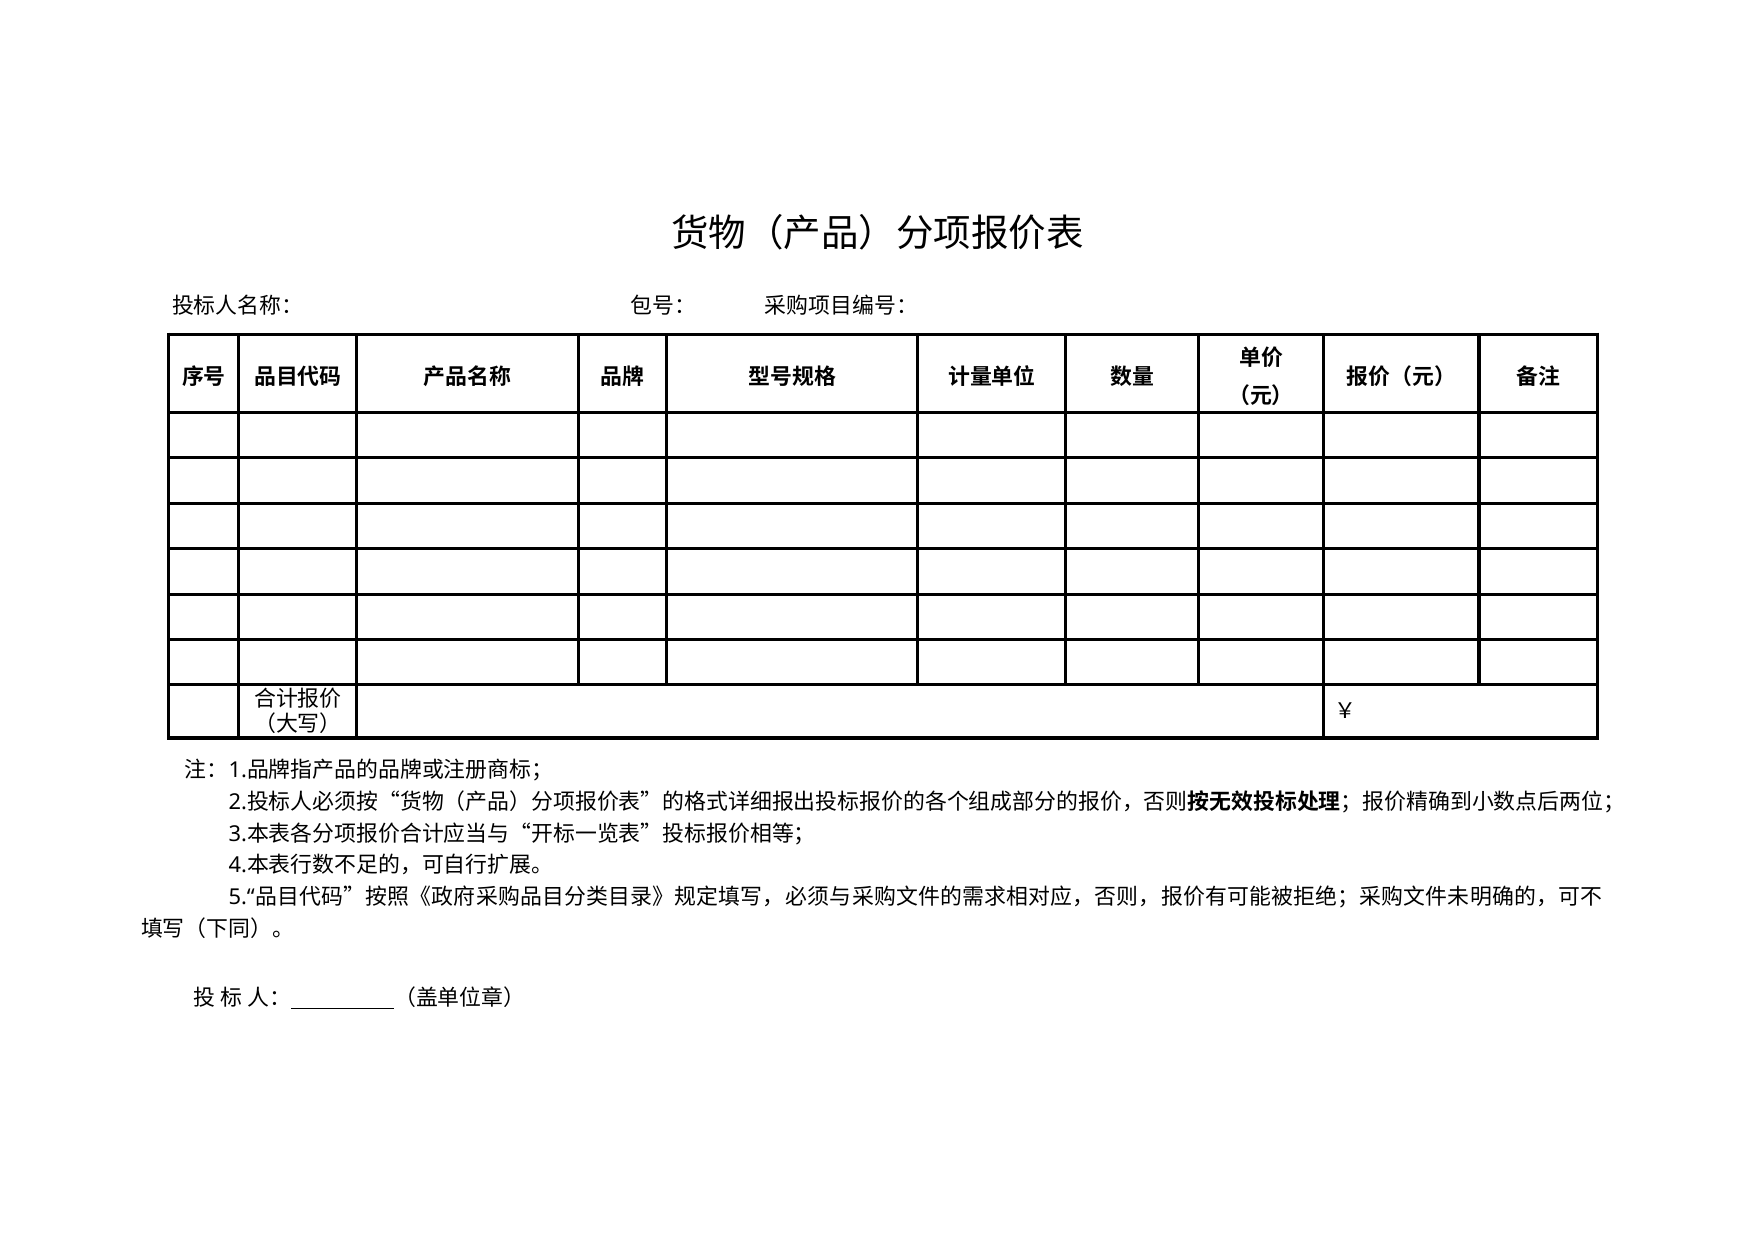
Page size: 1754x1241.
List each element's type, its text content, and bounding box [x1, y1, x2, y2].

table_cell [358, 686, 1322, 736]
table_cell 合计报价 （大写） [240, 686, 355, 736]
table_cell [1481, 414, 1596, 456]
table_cell [358, 641, 577, 683]
text 投标人名称： 包号： 采购项目编号： [150, 288, 1604, 320]
table_header 品目代码 [240, 336, 355, 411]
table_header 备注 [1481, 336, 1596, 411]
table_cell [919, 459, 1064, 502]
table_cell [1200, 550, 1322, 592]
table_cell [580, 550, 665, 592]
table_cell [1325, 550, 1477, 592]
table_cell [170, 414, 237, 456]
text 4.本表行数不足的，可自行扩展。 [141, 847, 1604, 879]
text 投 标 人： （盖单位章） [150, 980, 1604, 1012]
table_cell [919, 550, 1064, 592]
table_cell [240, 596, 355, 638]
table_cell [240, 459, 355, 502]
table_header 品牌 [580, 336, 665, 411]
table_cell [580, 505, 665, 547]
table_cell [668, 596, 916, 638]
table_cell [668, 459, 916, 502]
table_cell [919, 641, 1064, 683]
table_cell [170, 459, 237, 502]
table_cell [1481, 596, 1596, 638]
table_cell [358, 550, 577, 592]
table_cell [1067, 505, 1197, 547]
table_cell [1200, 596, 1322, 638]
text 5.“品目代码”按照《政府采购品目分类目录》规定填写，必须与采购文件的需求相对应，否则，报价有可能被拒绝；采购文件未明确的，可不填写（下同）。 [141, 879, 1604, 942]
text 注：1.品牌指产品的品牌或注册商标； [141, 752, 1604, 784]
table_header 报价（元） [1325, 336, 1477, 411]
table_cell [240, 641, 355, 683]
table_cell [668, 414, 916, 456]
table_cell [1067, 459, 1197, 502]
table_cell [1067, 641, 1197, 683]
table_cell [170, 550, 237, 592]
table_header 型号规格 [668, 336, 916, 411]
table_cell [1481, 505, 1596, 547]
table_cell [1067, 414, 1197, 456]
table_cell [1200, 414, 1322, 456]
table_cell [170, 596, 237, 638]
table_cell [580, 459, 665, 502]
table_cell [580, 596, 665, 638]
table_cell [1325, 414, 1477, 456]
text 3.本表各分项报价合计应当与“开标一览表”投标报价相等； [141, 816, 1604, 847]
table_header 数量 [1067, 336, 1197, 411]
text 2.投标人必须按“货物（产品）分项报价表”的格式详细报出投标报价的各个组成部分的报价，否则按无效投标处理；报价精确到小数点后两位； [141, 784, 1604, 816]
table_header 单价（元） [1200, 336, 1322, 411]
table_cell [668, 550, 916, 592]
table_cell [1481, 641, 1596, 683]
table_cell [170, 641, 237, 683]
table_cell [919, 505, 1064, 547]
table_cell [668, 641, 916, 683]
table_header 序号 [170, 336, 237, 411]
table_cell [358, 505, 577, 547]
table_cell [580, 414, 665, 456]
table_cell [919, 596, 1064, 638]
table_cell [580, 641, 665, 683]
table_cell [358, 414, 577, 456]
table_cell [1481, 459, 1596, 502]
table_cell [170, 686, 237, 736]
table_cell [1200, 641, 1322, 683]
table_cell [358, 596, 577, 638]
table_cell ￥ [1325, 686, 1596, 736]
table_cell [1325, 641, 1477, 683]
table_cell [358, 459, 577, 502]
table_cell [1325, 596, 1477, 638]
table_cell [240, 414, 355, 456]
table_header 产品名称 [358, 336, 577, 411]
table_cell [170, 505, 237, 547]
table_cell [240, 505, 355, 547]
table_cell [668, 505, 916, 547]
table_cell [919, 414, 1064, 456]
table_cell [1200, 459, 1322, 502]
text 货物（产品）分项报价表 [150, 198, 1604, 263]
table_header 计量单位 [919, 336, 1064, 411]
table_cell [1067, 550, 1197, 592]
table_cell [1481, 550, 1596, 592]
table_cell [1325, 505, 1477, 547]
table_cell [1067, 596, 1197, 638]
table_cell [1200, 505, 1322, 547]
table_cell [1325, 459, 1477, 502]
table_cell [240, 550, 355, 592]
